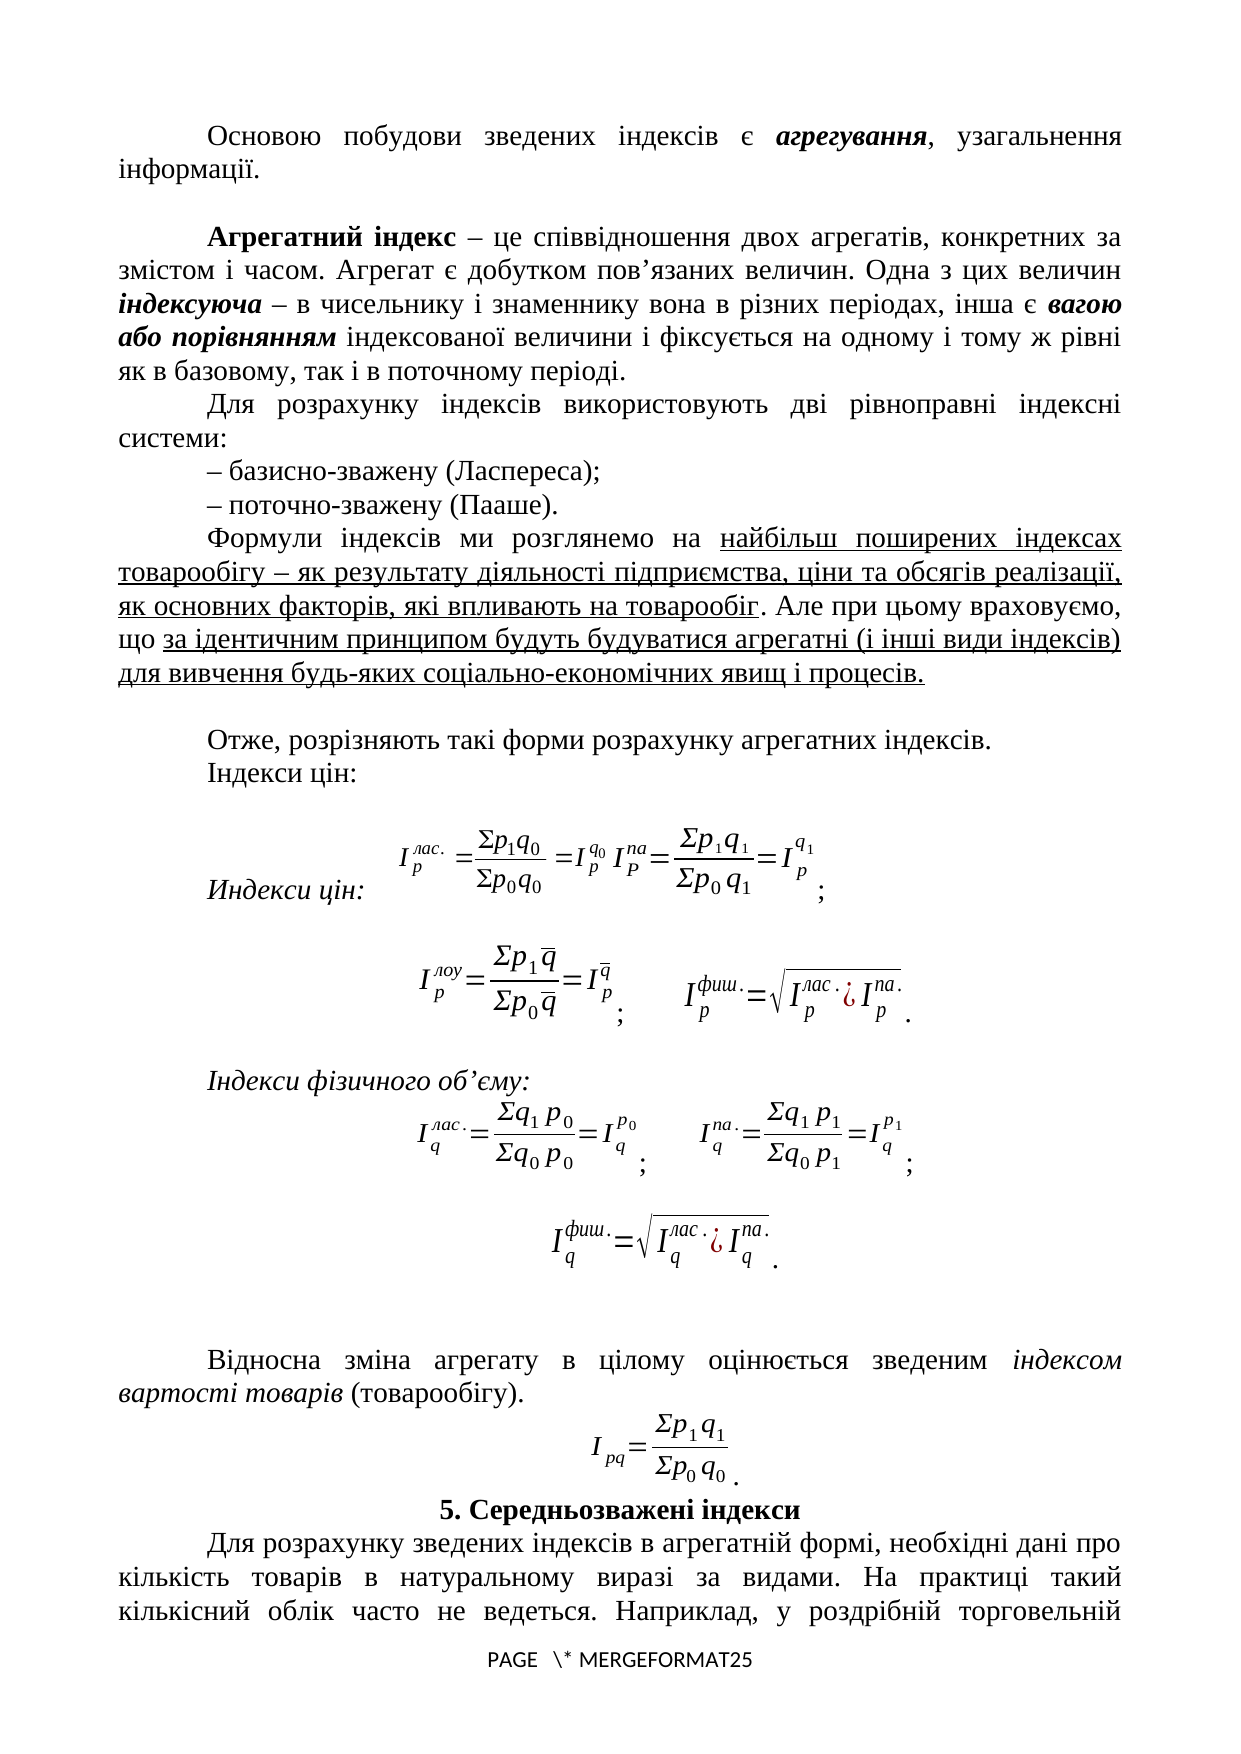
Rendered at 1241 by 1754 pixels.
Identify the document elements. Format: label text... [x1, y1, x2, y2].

text Відносна зміна агрегату в цілому оцінюється зведеним індексом вартості товарів (товарообігу). [118, 1342, 1122, 1409]
text . [118, 1213, 1122, 1275]
text – базисно-зважену (Ласпереса); [118, 453, 1122, 487]
text ; . [118, 939, 1122, 1029]
text Отже, розрізняють такі форми розрахунку агрегатних індексів. [118, 722, 1122, 755]
text Індекси цін: [118, 755, 1122, 789]
text – поточно-зважену (Пааше). [118, 487, 1122, 521]
text . [118, 1409, 1122, 1492]
text Для розрахунку індексів використовують дві рівноправні індексні системи: [118, 386, 1122, 453]
text Агрегатний індекс – це співвідношення двох агрегатів, конкретних за змістом і часом. Агрегат є добутком пов’язаних величин. Одна з цих величин індексуюча – в чисельнику і знаменнику вона в різних періодах, інша є вагою або порівнянням індексованої величини і фіксується на одному і тому ж рівні як в базовому, так і в поточному періоді. [118, 219, 1122, 386]
text Основою побудови зведених індексів є агрегування, узагальнення інформації. [118, 118, 1122, 185]
text 5. Середньозважені індекси [118, 1492, 1122, 1526]
text Формули індексів ми розглянемо на найбільш поширених індексах товарообігу – як результату діяльності підприємства, ціни та обсягів реалізації, як основних факторів, які впливають на товарообіг. Але при цьому враховуємо, що за ідентичним принципом будуть будуватися агрегатні (і інші види індексів) для вивчення будь-яких соціально-економічних явищ і процесів. [118, 521, 1122, 583]
text Індекси фізичного об’єму: [118, 1063, 1122, 1096]
text Индекси цін: ; [118, 822, 1122, 906]
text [118, 1526, 1122, 1626]
text ; ; [118, 1096, 1122, 1179]
text Формули індексів ми розглянемо на найбільш поширених індексах товарообігу – як результату діяльності підприємства, ціни та обсягів реалізації, як основних факторів, які впливають на товарообіг. Але при цьому враховуємо, що за ідентичним принципом будуть будуватися агрегатні (і інші види індексів) для вивчення будь-яких соціально-економічних явищ і процесів. [118, 585, 1122, 688]
